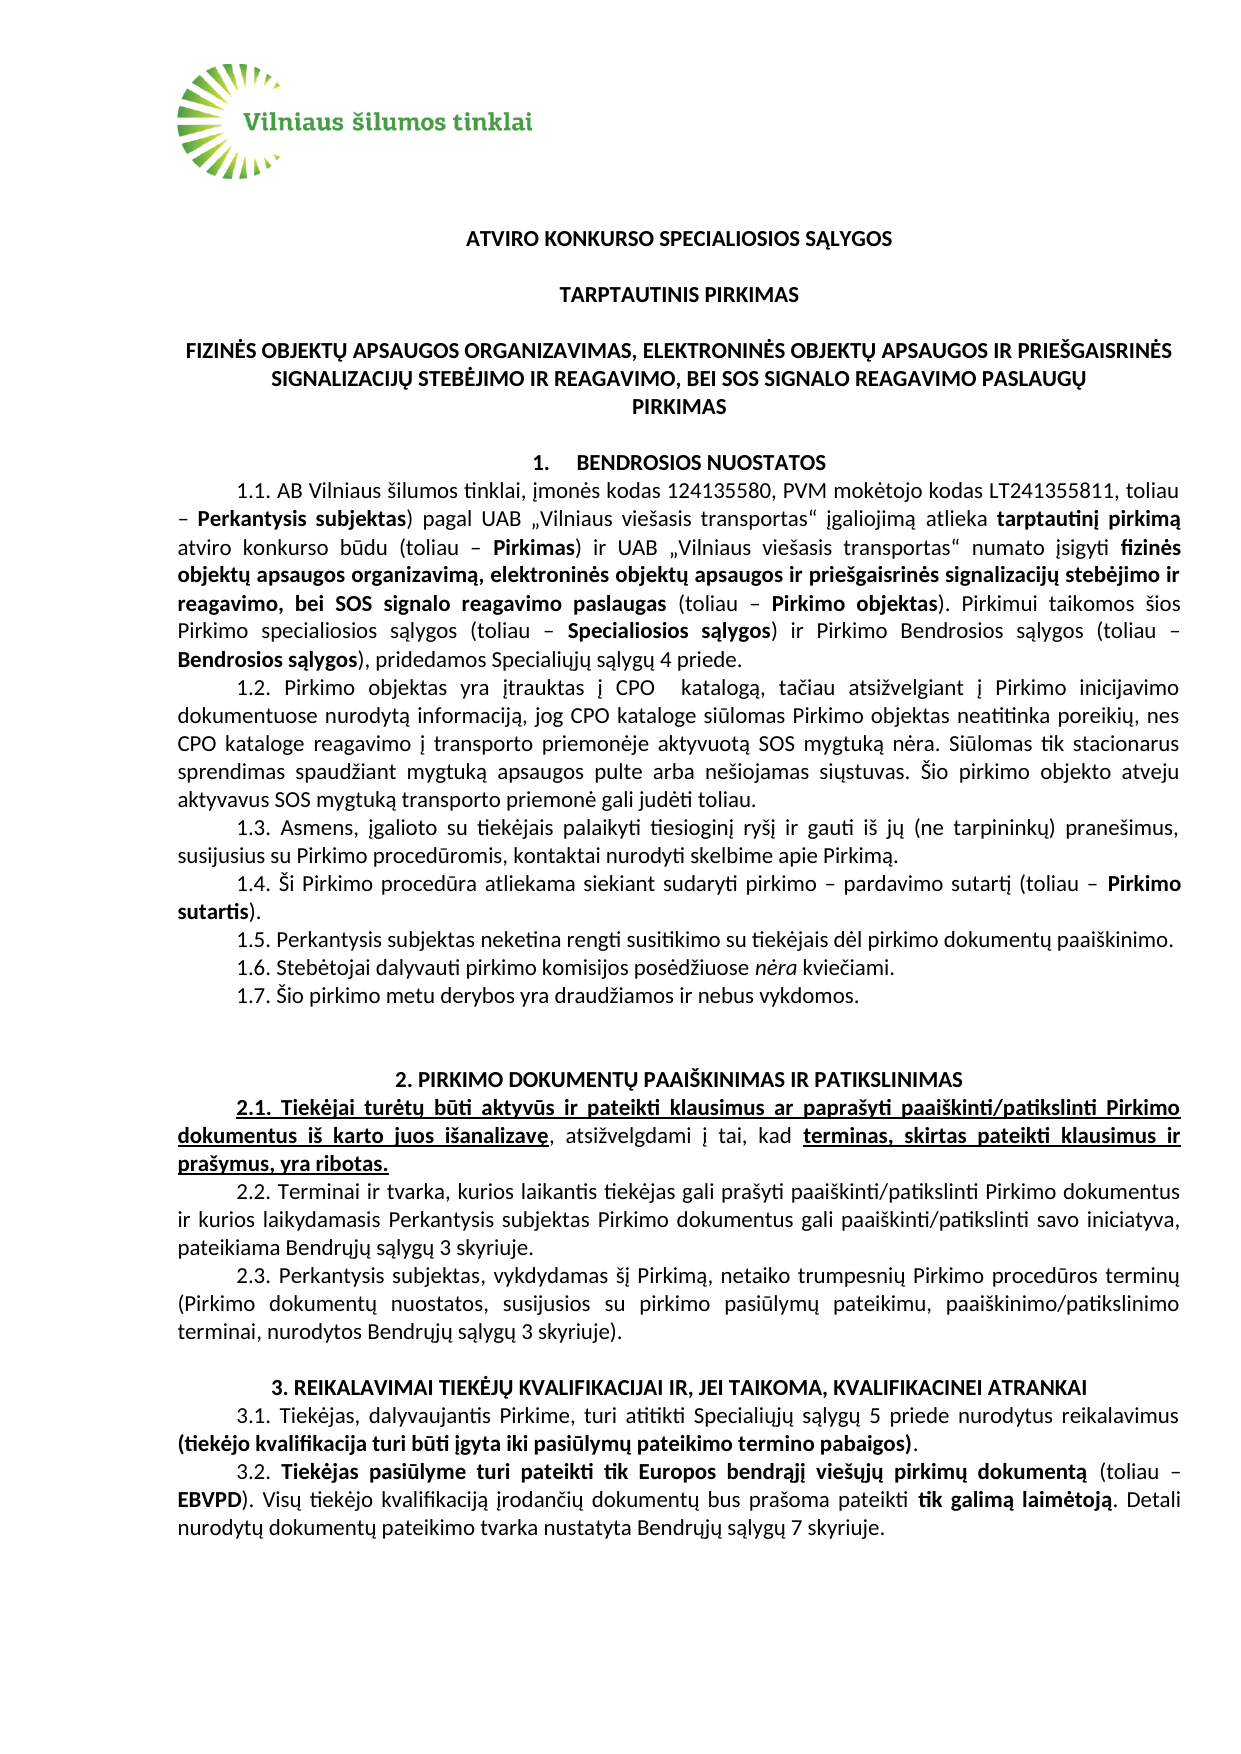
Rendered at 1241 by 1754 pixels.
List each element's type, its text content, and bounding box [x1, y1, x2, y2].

text 1.2. CPO kataloge reagavimo į transporto priemonėje aktyvuotą SOS mygtuką nėra. Siūlomas tik stacionarus sprendimas spaudžiant mygtuką apsaugos pulte arba nešiojamas siųstuvas. Šio pirkimo objekto atveju aktyvavus SOS mygtuką transporto priemonė gali judėti toliau. [177, 673, 1181, 813]
list 1.7. Šio pirkimo metu derybos yra draudžiamos ir nebus vykdomos. [177, 981, 1181, 1009]
picture [177, 64, 532, 179]
list 1.5. Perkantysis subjektas neketina rengti susitikimo su tiekėjais dėl pirkimo dokumentų paaiškinimo. [177, 925, 1181, 953]
subtitle 2. PIRKIMO DOKUMENTŲ PAAIŠKINIMAS IR PATIKSLINIMAS [177, 1065, 1181, 1093]
subtitle 3. REIKALAVIMAI TIEKĖJŲ KVALIFIKACIJAI IR, JEI TAIKOMA, KVALIFIKACINEI ATRANKAI [177, 1373, 1181, 1401]
text ATVIRO KONKURSO SPECIALIOSIOS SĄLYGOS [177, 224, 1181, 252]
list 2.1. Tiekėjai turėtų būti aktyvūs ir pateikti klausimus ar paprašyti paaiškinti/patikslinti Pirkimo dokumentus iš karto juos išanalizavę, atsižvelgdami į tai, kad terminas, skirtas pateikti klausimus ir prašymus, yra ribotas. [177, 1093, 1181, 1177]
list 1.4. Ši Pirkimo procedūra atliekama siekiant sudaryti pirkimo – pardavimo sutartį (toliau – Pirkimo sutartis). [177, 869, 1181, 925]
text TARPTAUTINIS PIRKIMAS [177, 280, 1181, 308]
text 3.1. Tiekėjas, dalyvaujantis Pirkime, turi atitikti Specialiųjų sąlygų 5 priede nurodytus reikalavimus (tiekėjo kvalifikacija turi būti įgyta iki pasiūlymų pateikimo termino pabaigos). [177, 1401, 1181, 1457]
text PIRKIMAS [177, 392, 1181, 421]
text 1.1. AB Vilniaus šilumos tinklai, įmonės kodas 124135580, PVM mokėtojo kodas LT241355811, toliau – Perkantysis subjektas) pagal UAB „Vilniaus viešasis transportas“ įgaliojimą atlieka tarptautinį pirkimą atviro konkurso būdu (toliau – Pirkimas) ir UAB „Vilniaus viešasis transportas“ numato įsigyti fizinės objektų apsaugos organizavimą, elektroninės objektų apsaugos ir priešgaisrinės signalizacijų stebėjimo ir reagavimo, bei SOS signalo reagavimo paslaugas (toliau – Pirkimo objektas). Pirkimui taikomos šios Pirkimo specialiosios sąlygos (toliau – Specialiosios sąlygos) ir Pirkimo Bendrosios sąlygos (toliau – Bendrosios sąlygos), pridedamos Specialiųjų sąlygų 4 priede. [177, 477, 1181, 673]
text 3.2. Tiekėjas pasiūlyme turi pateikti tik Europos bendrąjį viešųjų pirkimų dokumentą (toliau – EBVPD). Visų tiekėjo kvalifikaciją įrodančių dokumentų bus prašoma pateikti tik galimą laimėtoją. Detali nurodytų dokumentų pateikimo tvarka nustatyta Bendrųjų sąlygų 7 skyriuje. [177, 1457, 1181, 1541]
text 1.3. Asmens, įgalioto su tiekėjais palaikyti tiesioginį ryšį ir gauti iš jų (ne tarpininkų) pranešimus, susijusius su Pirkimo procedūromis, kontaktai nurodyti skelbime apie Pirkimą. [177, 813, 1181, 869]
text 2.3. Perkantysis subjektas, vykdydamas šį Pirkimą, netaiko trumpesnių Pirkimo procedūros terminų (Pirkimo dokumentų nuostatos, susijusios su pirkimo pasiūlymų pateikimu, paaiškinimo/patikslinimo terminai, nurodytos Bendrųjų sąlygų 3 skyriuje). [177, 1261, 1181, 1345]
subtitle BENDROSIOS NUOSTATOS [177, 448, 1181, 477]
text FIZINĖS OBJEKTŲ APSAUGOS ORGANIZAVIMAS, ELEKTRONINĖS OBJEKTŲ APSAUGOS IR PRIEŠGAISRINĖS SIGNALIZACIJŲ STEBĖJIMO IR REAGAVIMO, BEI SOS SIGNALO REAGAVIMO PASLAUGŲ [177, 336, 1181, 392]
text 1.6. Stebėtojai dalyvauti pirkimo komisijos posėdžiuose nėra kviečiami. [177, 953, 1181, 981]
list 2.2. Terminai ir tvarka, kurios laikantis tiekėjas gali prašyti paaiškinti/patikslinti Pirkimo dokumentus ir kurios laikydamasis Perkantysis subjektas Pirkimo dokumentus gali paaiškinti/patikslinti savo iniciatyva, pateikiama Bendrųjų sąlygų 3 skyriuje. [177, 1177, 1181, 1261]
